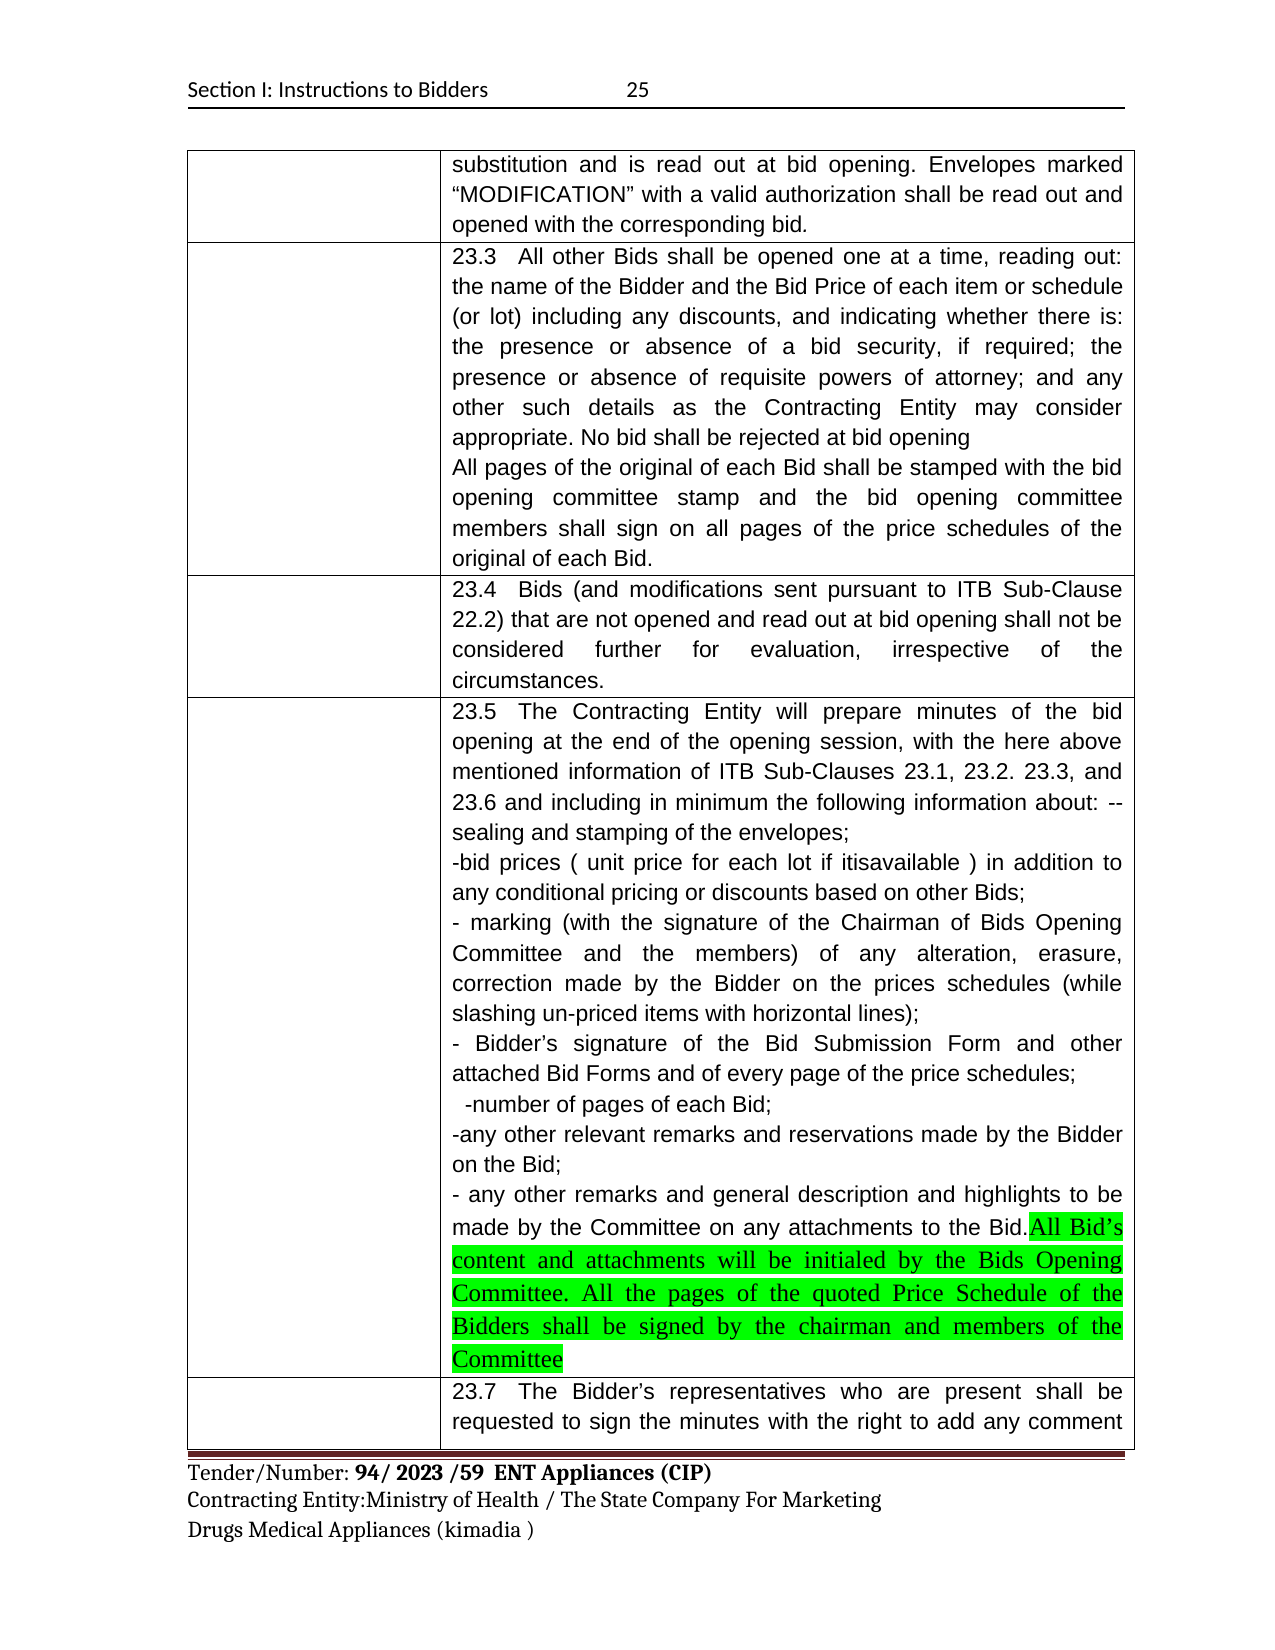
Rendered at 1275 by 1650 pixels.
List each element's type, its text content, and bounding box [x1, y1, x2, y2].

table_cell [188, 243, 440, 575]
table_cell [441, 1378, 1134, 1449]
table_cell [188, 1378, 440, 1449]
table_cell 23.5 The Contracting Entity will prepare minutes of the bid opening at the end of the opening session, with the here above mentioned information of ITB Sub-Clauses 23.1, 23.2. 23.3, and 23.6 and including in minimum the following information about: --sealing and stamping of the envelopes; -bid prices ( unit price for each lot if itisavailable ) in addition to any conditional pricing or discounts based on other Bids; - marking (with the signature of the Chairman of Bids Opening Committee and the members) of any alteration, erasure, correction made by the Bidder on the prices schedules (while slashing un-priced items with horizontal lines); - Bidder’s signature of the Bid Submission Form and other attached Bid Forms and of every page of the price schedules; -number of pages of each Bid; -any other relevant remarks and reservations made by the Bidder on the Bid; - any other remarks and general description and highlights to be made by the Committee on any attachments to the Bid.All Bid’s content and attachments will be initialed by the Bids Opening Committee. All the pages of the quoted Price Schedule of the Bidders shall be signed by the chairman and members of the Committee [441, 698, 1134, 1377]
table_cell 23.4 Bids (and modifications sent pursuant to ITB Sub-Clause 22.2) that are not opened and read out at bid opening shall not be considered further for evaluation, irrespective of the circumstances. [441, 576, 1134, 697]
table_cell [188, 698, 440, 1377]
table_cell 23.3 All other Bids shall be opened one at a time, reading out: the name of the Bidder and the Bid Price of each item or schedule (or lot) including any discounts, and indicating whether there is: the presence or absence of a bid security, if required; the presence or absence of requisite powers of attorney; and any other such details as the Contracting Entity may consider appropriate. No bid shall be rejected at bid opening All pages of the original of each Bid shall be stamped with the bid opening committee stamp and the bid opening committee members shall sign on all pages of the price schedules of the original of each Bid. [441, 243, 1134, 575]
table_cell [188, 151, 440, 242]
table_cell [441, 151, 1134, 242]
table_cell [188, 576, 440, 697]
